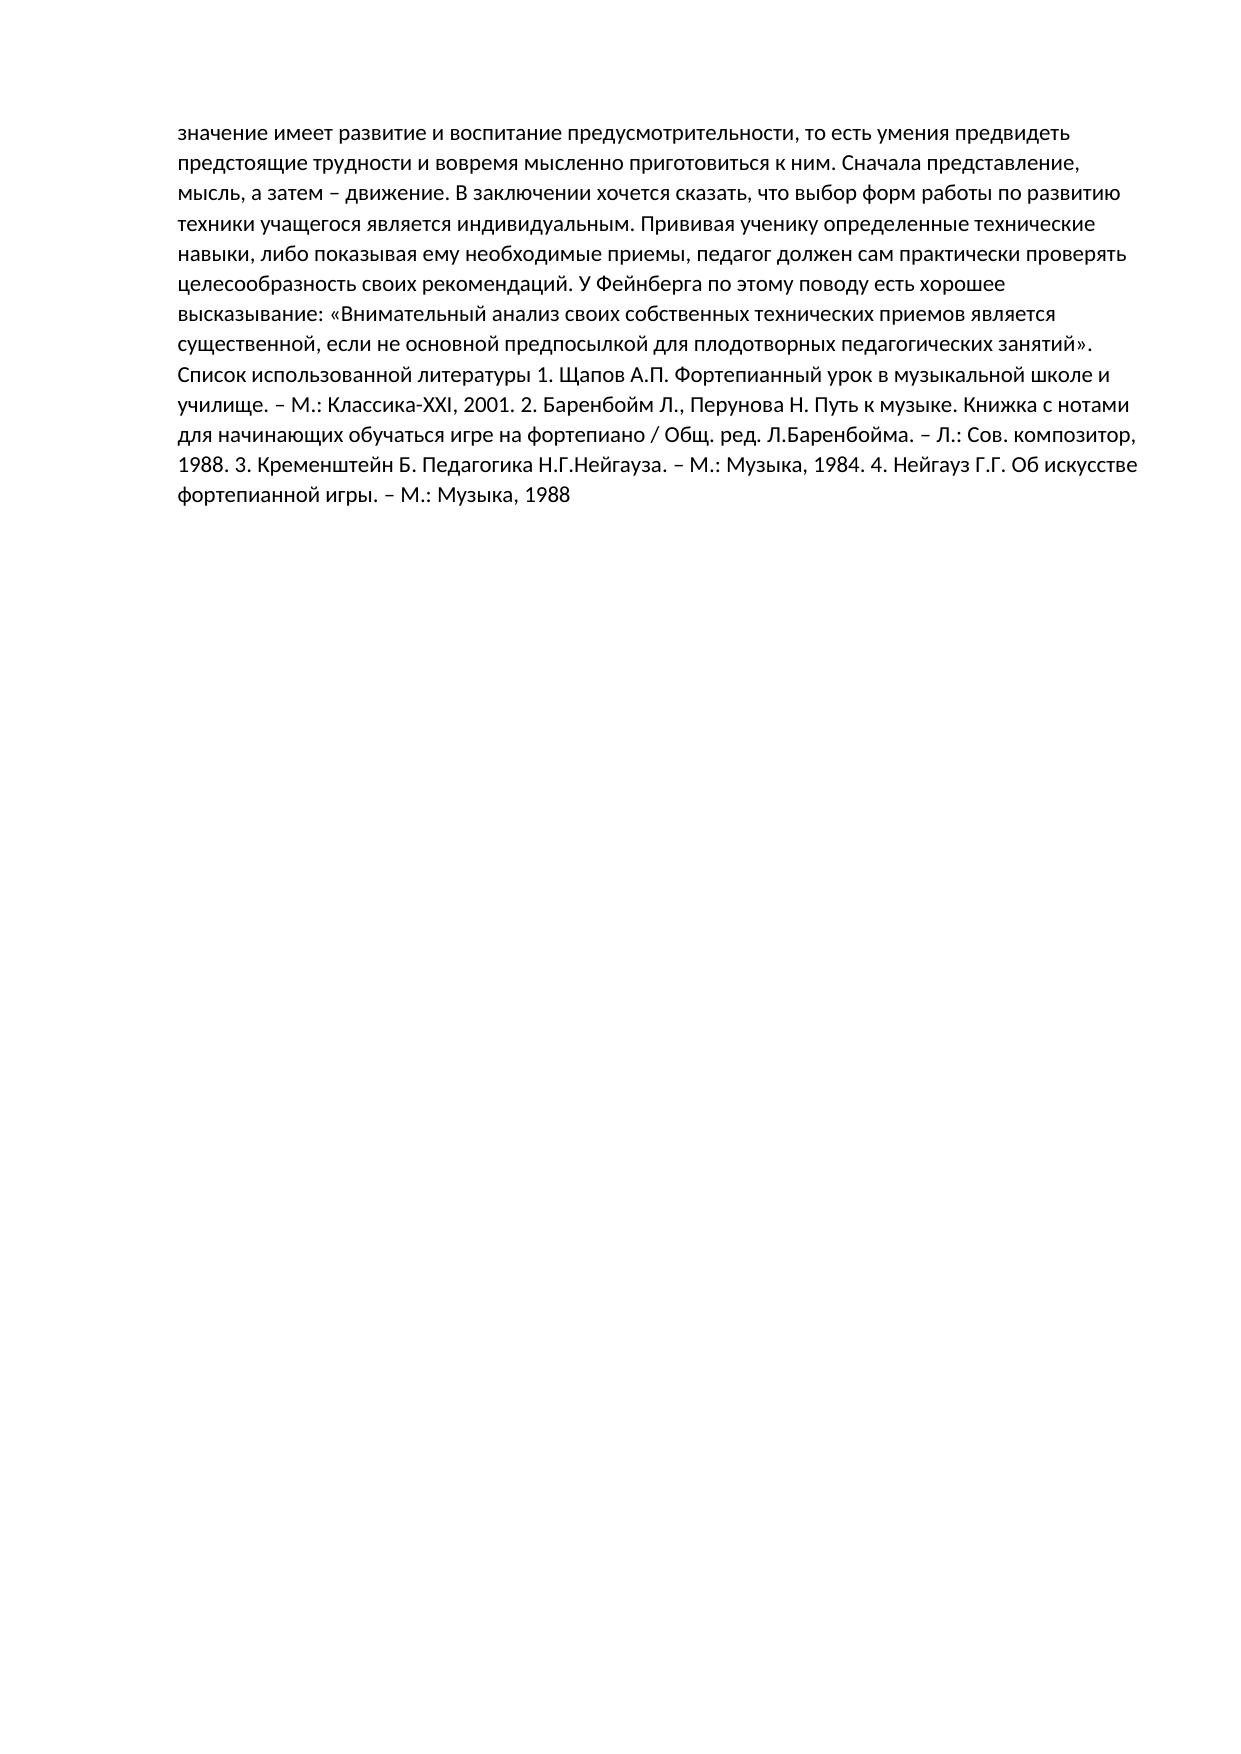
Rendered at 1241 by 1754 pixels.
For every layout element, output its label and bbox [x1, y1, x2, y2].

text [177, 118, 1152, 509]
